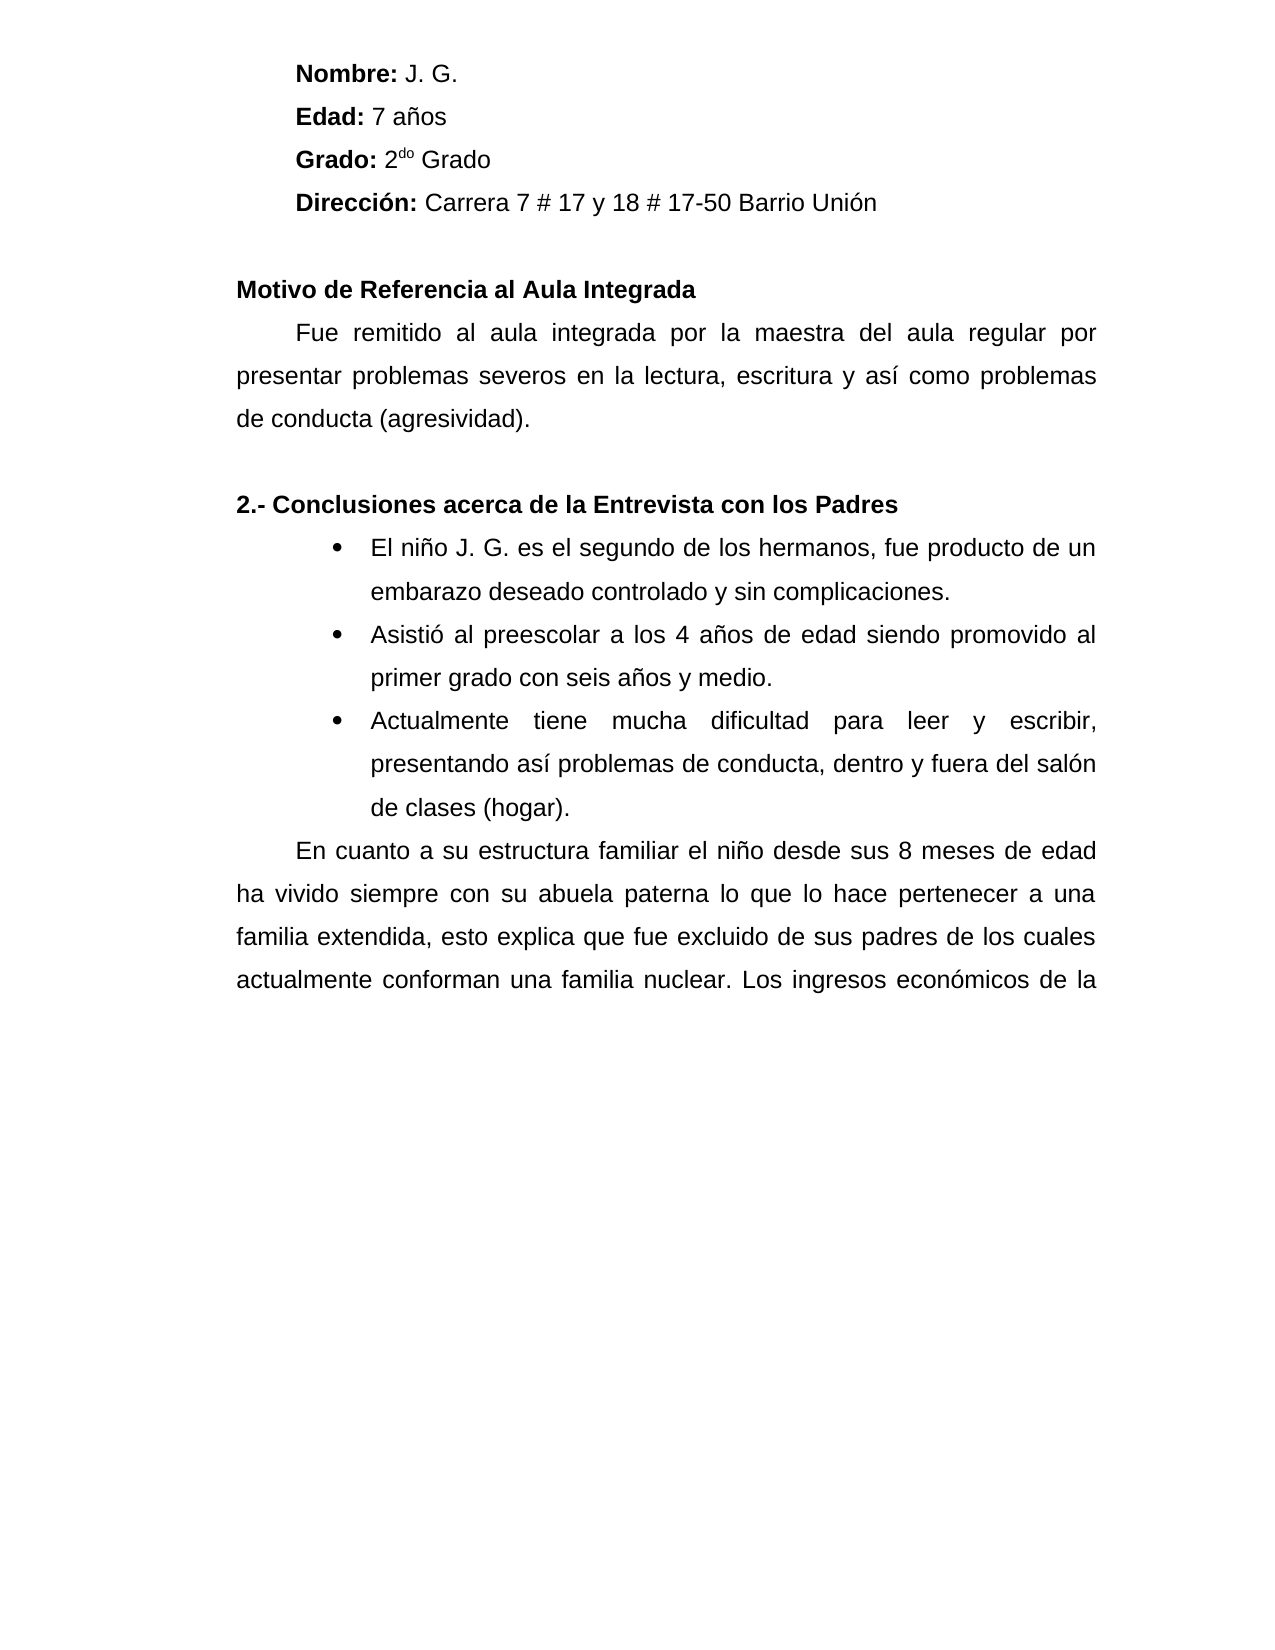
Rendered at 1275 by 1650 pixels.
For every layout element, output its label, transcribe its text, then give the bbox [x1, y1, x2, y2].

text Grado: 2do Grado [236, 145, 1098, 174]
text Motivo de Referencia al Aula Integrada [236, 275, 1098, 303]
text En cuanto a su estructura familiar el niño desde sus 8 meses de edad ha vivido siempre con su abuela paterna lo que lo hace pertenecer a una familia extendida, esto explica que fue excluido de sus padres de los cuales actualmente conforman una familia nuclear. Los ingresos económicos de la familia son suficientes para satisfacer las necesidades básicas de la misma. Y las condiciones de vivienda son bastantes higiénicas. [236, 836, 1098, 994]
list Actualmente tiene mucha dificultad para leer y escribir, presentando así problemas de conducta, dentro y fuera del salón de clases (hogar). [333, 706, 1098, 821]
text 2.- Conclusiones acerca de la Entrevista con los Padres [236, 490, 1098, 519]
list El niño J. G. es el segundo de los hermanos, fue producto de un embarazo deseado controlado y sin complicaciones. [333, 533, 1098, 605]
text Fue remitido al aula integrada por la maestra del aula regular por presentar problemas severos en la lectura, escritura y así como problemas de conducta (agresividad). [236, 318, 1098, 433]
text Edad: 7 años [236, 102, 1098, 131]
text Nombre: J. G. [236, 59, 1098, 88]
text Dirección: Carrera 7 # 17 y 18 # 17-50 Barrio Unión [236, 188, 1098, 217]
list Asistió al preescolar a los 4 años de edad siendo promovido al primer grado con seis años y medio. [333, 620, 1098, 692]
